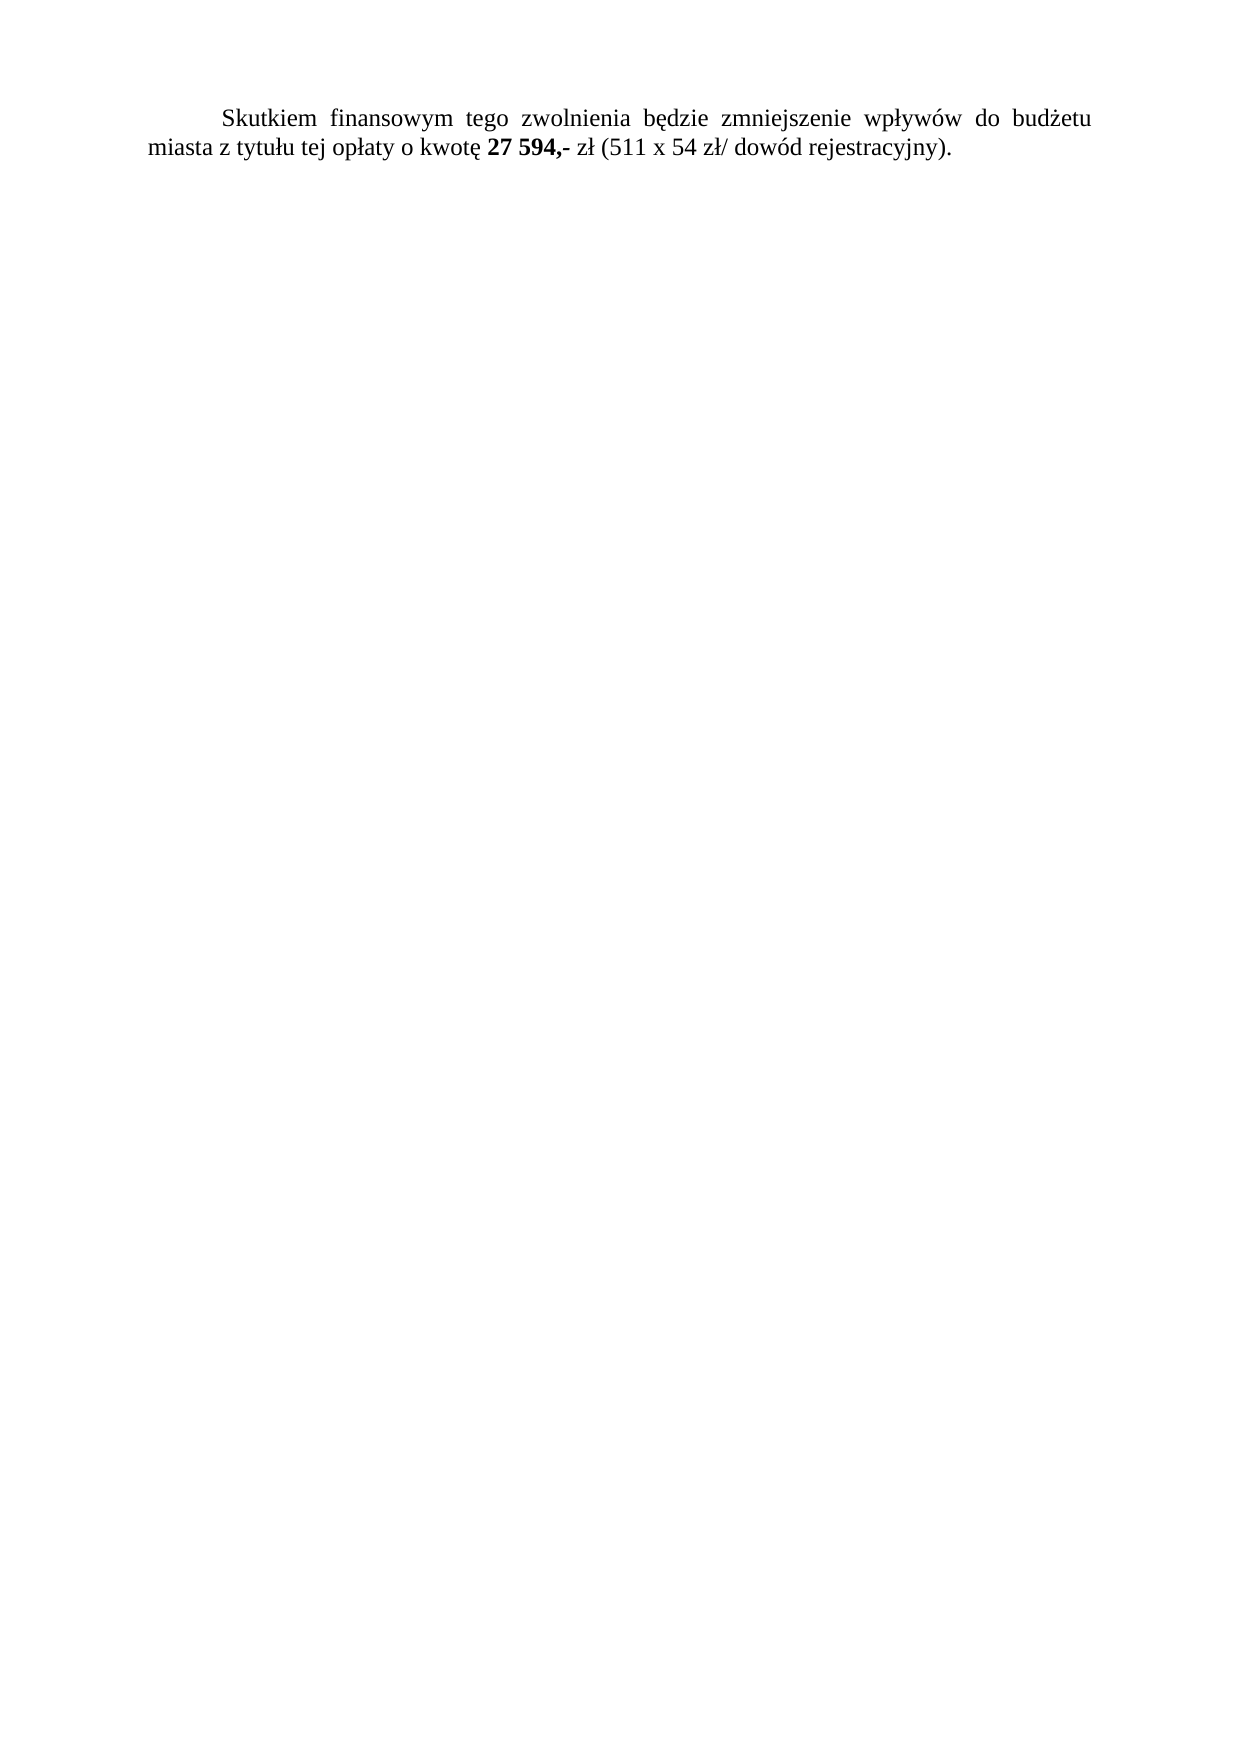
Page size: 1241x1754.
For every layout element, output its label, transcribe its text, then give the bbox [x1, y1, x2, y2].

text Skutkiem finansowym tego zwolnienia będzie zmniejszenie wpływów do budżetu miasta z tytułu tej opłaty o kwotę 27 594,- zł (511 x 54 zł/ dowód rejestracyjny). [148, 103, 1093, 161]
